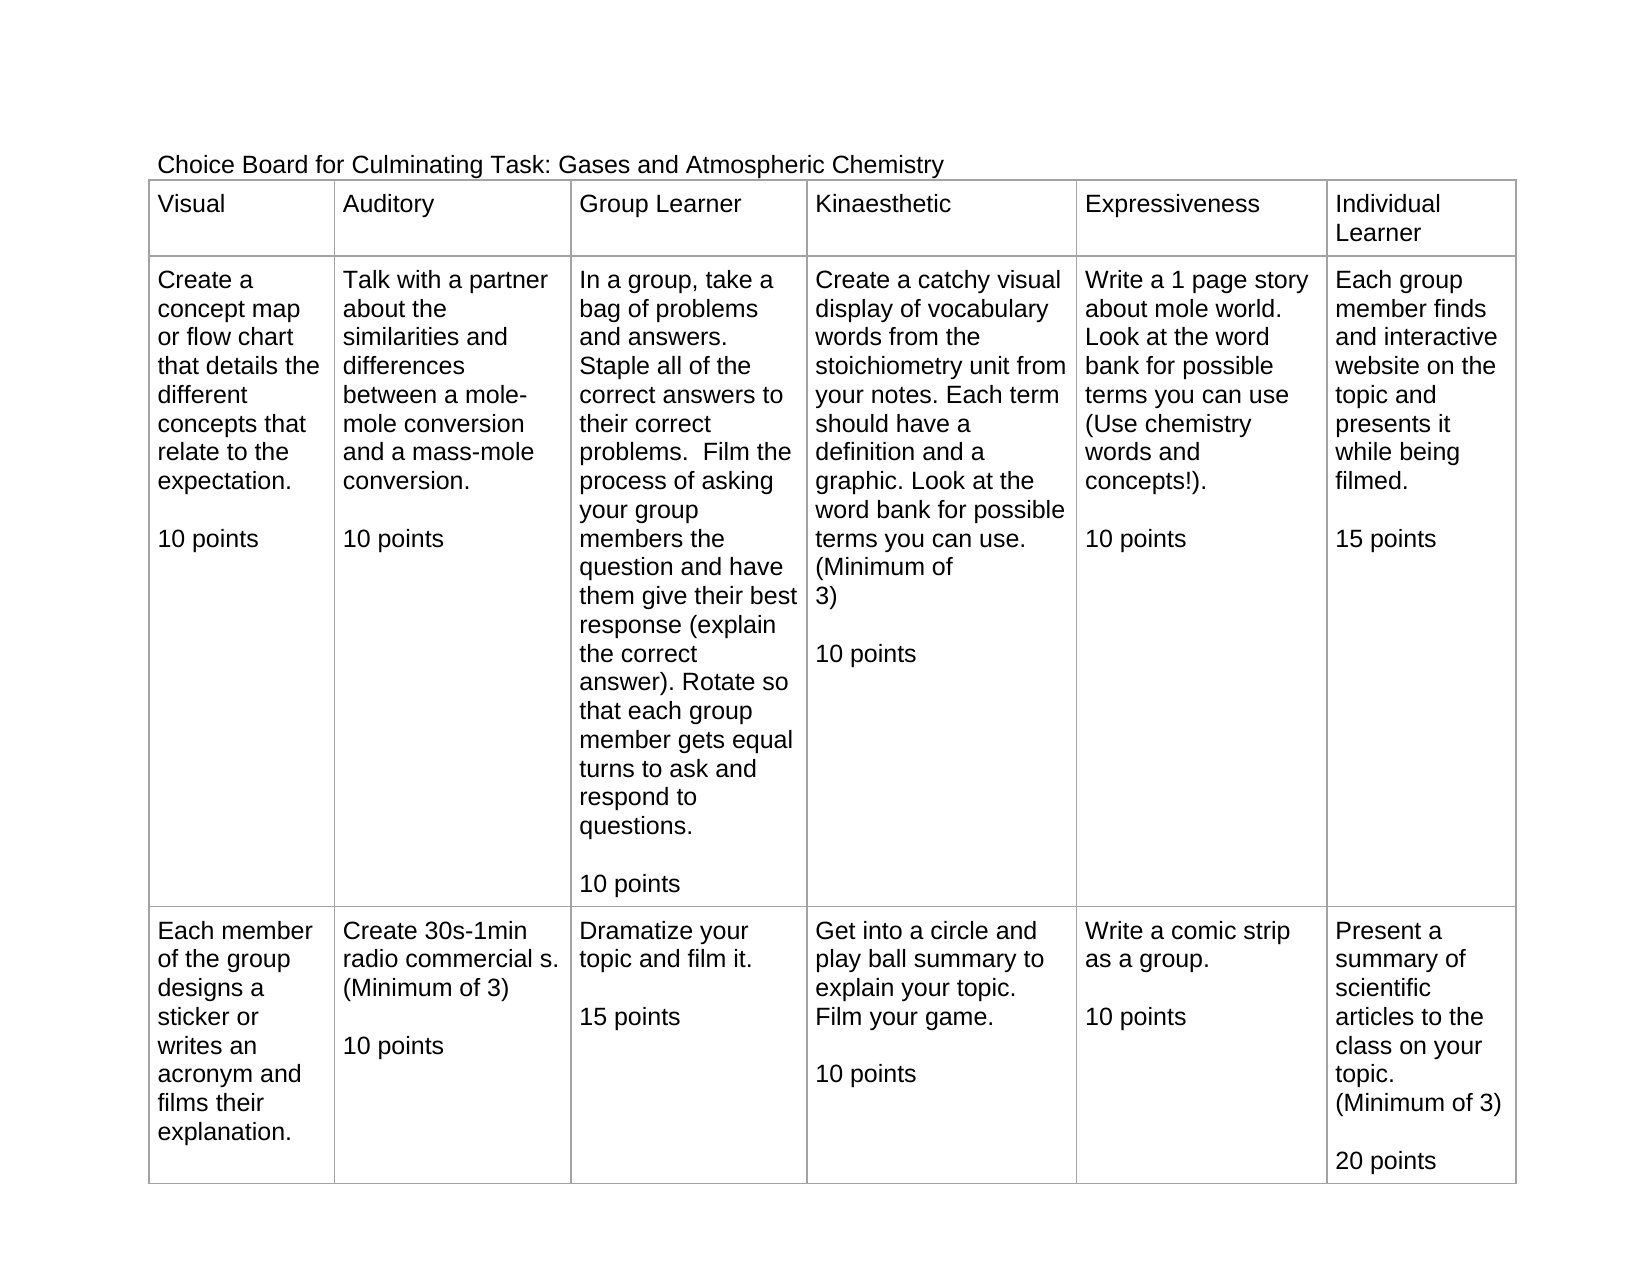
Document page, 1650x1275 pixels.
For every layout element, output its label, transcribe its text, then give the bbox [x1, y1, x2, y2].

table_header Auditory [335, 181, 570, 255]
table_cell Each group member finds and interactive website on the topic and presents it while being filmed. 15 points [1328, 257, 1515, 906]
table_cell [150, 907, 334, 1183]
table_header Individual Learner [1328, 181, 1515, 255]
table_header Visual [150, 181, 334, 255]
table_cell Create a catchy visual display of vocabulary words from the stoichiometry unit from your notes. Each term should have a definition and a graphic. Look at the word bank for possible terms you can use. (Minimum of 3) 10 points [808, 257, 1076, 906]
text Choice Board for Culminating Task: Gases and Atmospheric Chemistry [150, 150, 1500, 179]
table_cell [572, 907, 806, 1183]
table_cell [808, 907, 1076, 1183]
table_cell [1328, 907, 1515, 1183]
table_header Kinaesthetic [808, 181, 1076, 255]
table_header Group Learner [572, 181, 806, 255]
table_header Expressiveness [1077, 181, 1326, 255]
table_cell Create a concept map or flow chart that details the different concepts that relate to the expectation. 10 points [150, 257, 334, 906]
table_cell Talk with a partner about the similarities and differences between a mole-mole conversion and a mass-mole conversion. 10 points [335, 257, 570, 906]
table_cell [1077, 907, 1326, 1183]
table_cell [335, 907, 570, 1183]
table_cell In a group, take a bag of problems and answers. Staple all of the correct answers to their correct problems. Film the process of asking your group members the question and have them give their best response (explain the correct answer). Rotate so that each group member gets equal turns to ask and respond to questions. 10 points [572, 257, 806, 906]
table_cell Write a 1 page story about mole world. Look at the word bank for possible terms you can use (Use chemistry words and concepts!). 10 points [1077, 257, 1326, 906]
